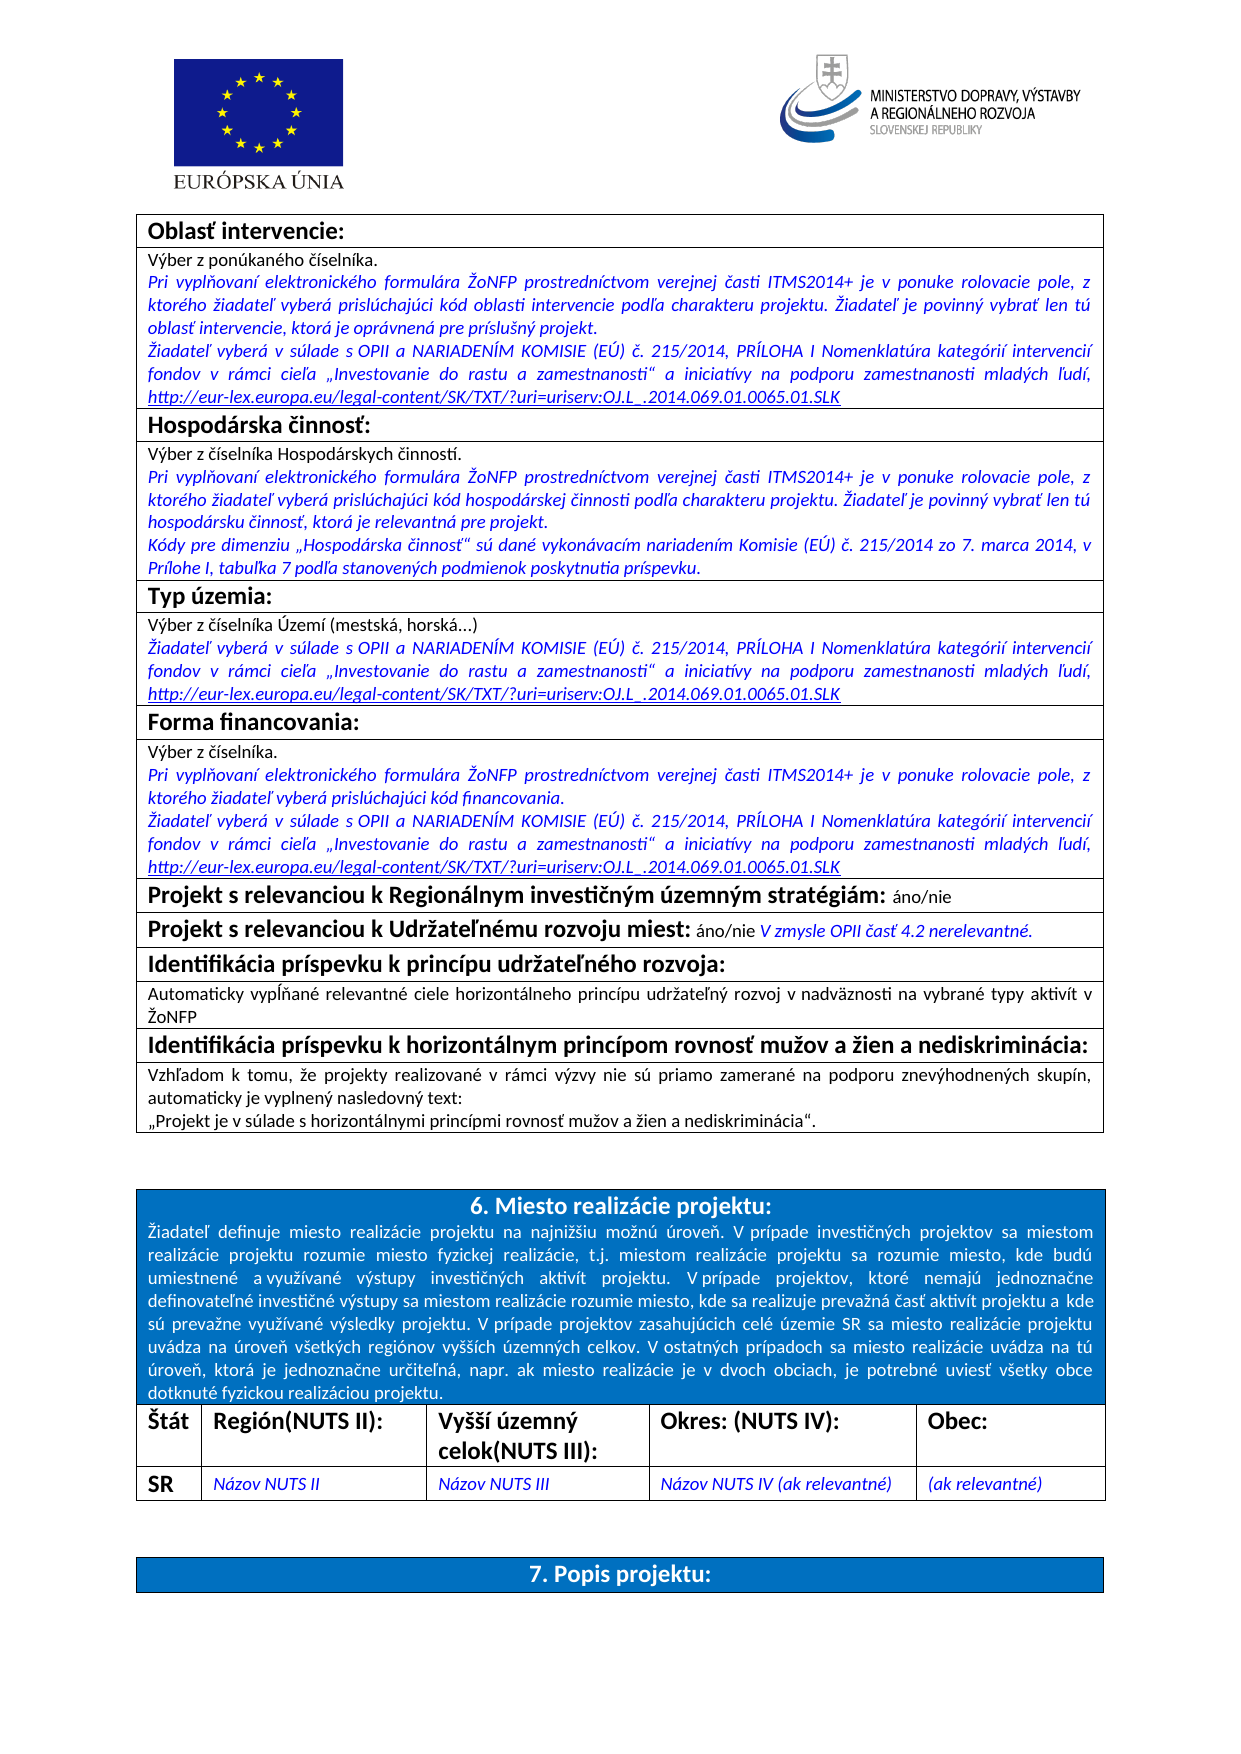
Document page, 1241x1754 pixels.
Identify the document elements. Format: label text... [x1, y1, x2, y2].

table_cell Projekt s relevanciou k Regionálnym investičným územným stratégiám: áno/nie [137, 879, 1103, 912]
table_cell Názov NUTS II [202, 1467, 426, 1500]
table_cell SR [137, 1467, 201, 1500]
table_cell Identifikácia príspevku k horizontálnym princípom rovnosť mužov a žien a nediskriminácia: [137, 1029, 1103, 1062]
table_cell Výber z číselníka. Pri vyplňovaní elektronického formulára ŽoNFP prostredníctvom verejnej časti ITMS2014+ je v ponuke rolovacie pole, z ktorého žiadateľ vyberá prislúchajúci kód financovania. Žiadateľ vyberá v súlade s OPII a NARIADENÍM KOMISIE (EÚ) č. 215/2014, PRÍLOHA I Nomenklatúra kategórií intervencií fondov v rámci cieľa „Investovanie do rastu a zamestnanosti“ a iniciatívy na podporu zamestnanosti mladých ľudí, http://eur-lex.europa.eu/legal-content/SK/TXT/?uri=uriserv:OJ.L_.2014.069.01.0065.01.SLK [137, 740, 1103, 878]
table_cell Názov NUTS III [427, 1467, 649, 1500]
table_cell Hospodárska činnosť: [137, 409, 1103, 441]
table_cell Vzhľadom k tomu, že projekty realizované v rámci výzvy nie sú priamo zamerané na podporu znevýhodnených skupín, automaticky je vyplnený nasledovný text: „Projekt je v súlade s horizontálnymi princípmi rovnosť mužov a žien a nediskriminácia“. [137, 1063, 1103, 1132]
table_cell Obec: [917, 1405, 1105, 1466]
picture [173, 59, 344, 189]
table_cell Región(NUTS II): [202, 1405, 426, 1466]
table_cell Názov NUTS IV (ak relevantné) [650, 1467, 916, 1500]
table_cell Automaticky vypĺňané relevantné ciele horizontálneho princípu udržateľný rozvoj v nadväznosti na vybrané typy aktivít v ŽoNFP [137, 982, 1103, 1028]
picture [771, 47, 1085, 155]
table_cell Okres: (NUTS IV): [650, 1405, 916, 1466]
table_cell Výber z ponúkaného číselníka. Pri vyplňovaní elektronického formulára ŽoNFP prostredníctvom verejnej časti ITMS2014+ je v ponuke rolovacie pole, z ktorého žiadateľ vyberá prislúchajúci kód oblasti intervencie podľa charakteru projektu. Žiadateľ je povinný vybrať len tú oblasť intervencie, ktorá je oprávnená pre príslušný projekt. Žiadateľ vyberá v súlade s OPII a NARIADENÍM KOMISIE (EÚ) č. 215/2014, PRÍLOHA I Nomenklatúra kategórií intervencií fondov v rámci cieľa „Investovanie do rastu a zamestnanosti“ a iniciatívy na podporu zamestnanosti mladých ľudí, http://eur-lex.europa.eu/legal-content/SK/TXT/?uri=uriserv:OJ.L_.2014.069.01.0065.01.SLK [137, 248, 1103, 408]
table_cell Identifikácia príspevku k princípu udržateľného rozvoja: [137, 948, 1103, 981]
table_cell Štát [137, 1405, 201, 1466]
table_cell Výber z číselníka Hospodárskych činností. Pri vyplňovaní elektronického formulára ŽoNFP prostredníctvom verejnej časti ITMS2014+ je v ponuke rolovacie pole, z ktorého žiadateľ vyberá prislúchajúci kód hospodárskej činnosti podľa charakteru projektu. Žiadateľ je povinný vybrať len tú hospodársku činnosť, ktorá je relevantná pre projekt. Kódy pre dimenziu „Hospodárska činnosť“ sú dané vykonávacím nariadením Komisie (EÚ) č. 215/2014 zo 7. marca 2014, v Prílohe I, tabuľka 7 podľa stanovených podmienok poskytnutia príspevku. [137, 442, 1103, 579]
table_cell Oblasť intervencie: [137, 215, 1103, 247]
table_cell Projekt s relevanciou k Udržateľnému rozvoju miest: áno/nie V zmysle OPII časť 4.2 nerelevantné. [137, 913, 1103, 947]
table_cell Vyšší územný celok(NUTS III): [427, 1405, 649, 1466]
table_cell Výber z číselníka Území (mestská, horská...) Žiadateľ vyberá v súlade s OPII a NARIADENÍM KOMISIE (EÚ) č. 215/2014, PRÍLOHA I Nomenklatúra kategórií intervencií fondov v rámci cieľa „Investovanie do rastu a zamestnanosti“ a iniciatívy na podporu zamestnanosti mladých ľudí, http://eur-lex.europa.eu/legal-content/SK/TXT/?uri=uriserv:OJ.L_.2014.069.01.0065.01.SLK [137, 613, 1103, 705]
table_cell (ak relevantné) [917, 1467, 1105, 1500]
table_header 7. Popis projektu: [137, 1558, 1103, 1592]
table_header 6. Miesto realizácie projektu: Žiadateľ definuje miesto realizácie projektu na najnižšiu možnú úroveň. V prípade investičných projektov sa miestom realizácie projektu rozumie miesto fyzickej realizácie, t.j. miestom realizácie projektu sa rozumie miesto, kde budú umiestnené a využívané výstupy investičných aktivít projektu. V prípade projektov, ktoré nemajú jednoznačne definovateľné investičné výstupy sa miestom realizácie rozumie miesto, kde sa realizuje prevažná časť aktivít projektu a kde sú prevažne využívané výsledky projektu. V prípade projektov zasahujúcich celé územie SR sa miesto realizácie projektu uvádza na úroveň všetkých regiónov vyšších územných celkov. V ostatných prípadoch sa miesto realizácie uvádza na tú úroveň, ktorá je jednoznačne určiteľná, napr. ak miesto realizácie je v dvoch obciach, je potrebné uviesť všetky obce dotknuté fyzickou realizáciou projektu. [137, 1190, 1105, 1404]
table_cell Forma financovania: [137, 706, 1103, 739]
table_cell Typ územia: [137, 581, 1103, 612]
